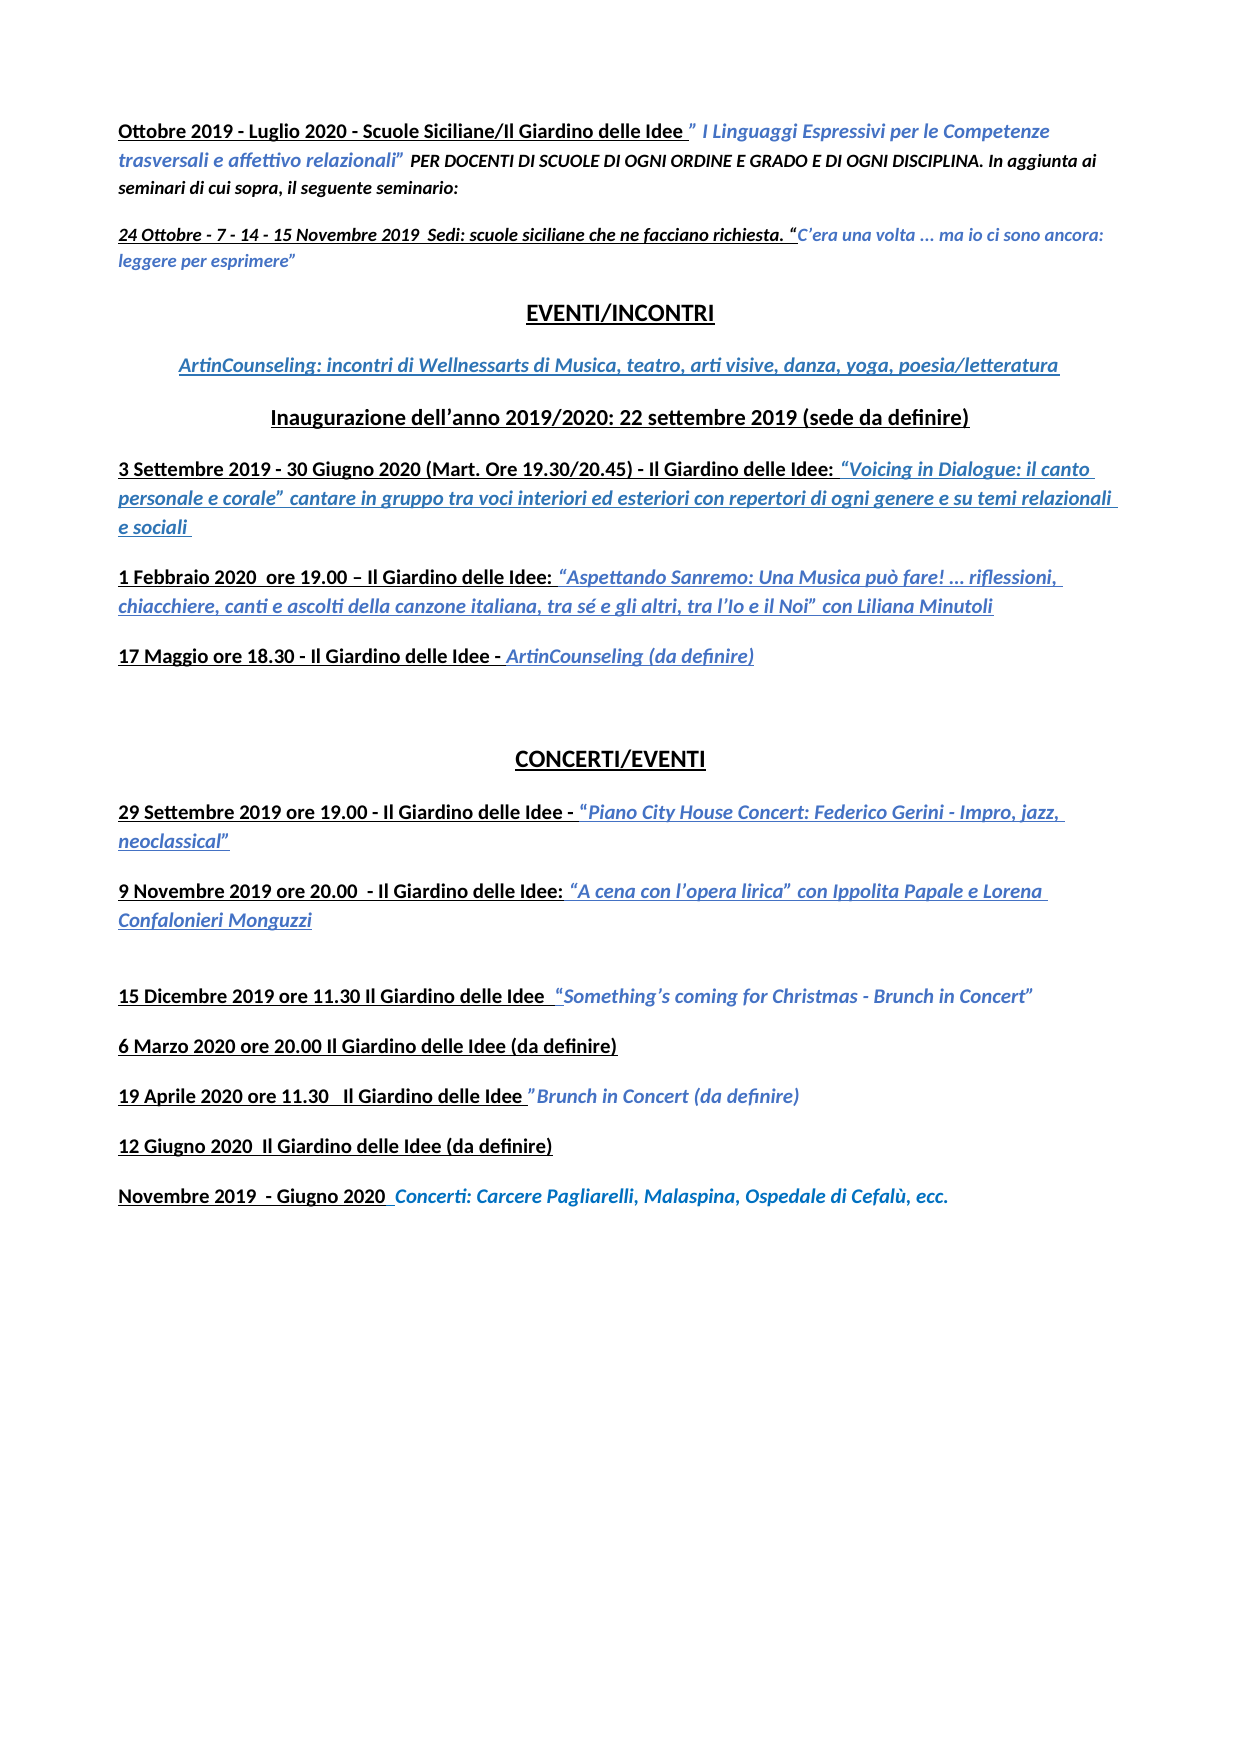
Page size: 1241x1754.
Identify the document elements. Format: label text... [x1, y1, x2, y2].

text 3 Settembre 2019 - 30 Giugno 2020 (Mart. Ore 19.30/20.45) - Il Giardino delle Idee: “Voicing in Dialogue: il canto personale e corale” cantare in gruppo tra voci interiori ed esteriori con repertori di ogni genere e su temi relazionali e sociali [118, 456, 1122, 539]
text 1 Febbraio 2020 ore 19.00 – Il Giardino delle Idee: “Aspettando Sanremo: Una Musica può fare! … riflessioni, chiacchiere, canti e ascolti della canzone italiana, tra sé e gli altri, tra l’Io e il Noi” con Liliana Minutoli [118, 564, 1122, 619]
text Novembre 2019 - Giugno 2020 Concerti: Carcere Pagliarelli, Malaspina, Ospedale di Cefalù, ecc. [118, 1183, 1122, 1208]
text ArtinCounseling: incontri di Wellnessarts di Musica, teatro, arti visive, danza, yoga, poesia/letteratura [118, 353, 1122, 378]
text Ottobre 2019 - Luglio 2020 - Scuole Siciliane/Il Giardino delle Idee ” I Linguaggi Espressivi per le Competenze trasversali e affettivo relazionali” PER DOCENTI DI SCUOLE DI OGNI ORDINE E GRADO E DI OGNI DISCIPLINA. In aggiunta ai seminari di cui sopra, il seguente seminario: [118, 118, 1122, 199]
text 6 Marzo 2020 ore 20.00 Il Giardino delle Idee (da definire) [118, 1033, 1122, 1058]
text EVENTI/INCONTRI [118, 297, 1122, 327]
text 24 Ottobre - 7 - 14 - 15 Novembre 2019 Sedi: scuole siciliane che ne facciano richiesta. “C’era una volta ... ma io ci sono ancora: leggere per esprimere” [118, 223, 1122, 273]
text Inaugurazione dell’anno 2019/2020: 22 settembre 2019 (sede da definire) [118, 403, 1122, 431]
text 15 Dicembre 2019 ore 11.30 Il Giardino delle Idee “Something’s coming for Christmas - Brunch in Concert” [118, 983, 1122, 1008]
text CONCERTI/EVENTI [487, 743, 1122, 774]
text 19 Aprile 2020 ore 11.30 Il Giardino delle Idee ”Brunch in Concert (da definire) [118, 1083, 1122, 1108]
text 17 Maggio ore 18.30 - Il Giardino delle Idee - ArtinCounseling (da definire) [118, 643, 1122, 669]
text 12 Giugno 2020 Il Giardino delle Idee (da definire) [118, 1133, 1122, 1158]
text 9 Novembre 2019 ore 20.00 - Il Giardino delle Idee: “A cena con l’opera lirica” con Ippolita Papale e Lorena Confalonieri Monguzzi [118, 878, 1122, 933]
text 29 Settembre 2019 ore 19.00 - Il Giardino delle Idee - “Piano City House Concert: Federico Gerini - Impro, jazz, neoclassical” [118, 799, 1122, 854]
